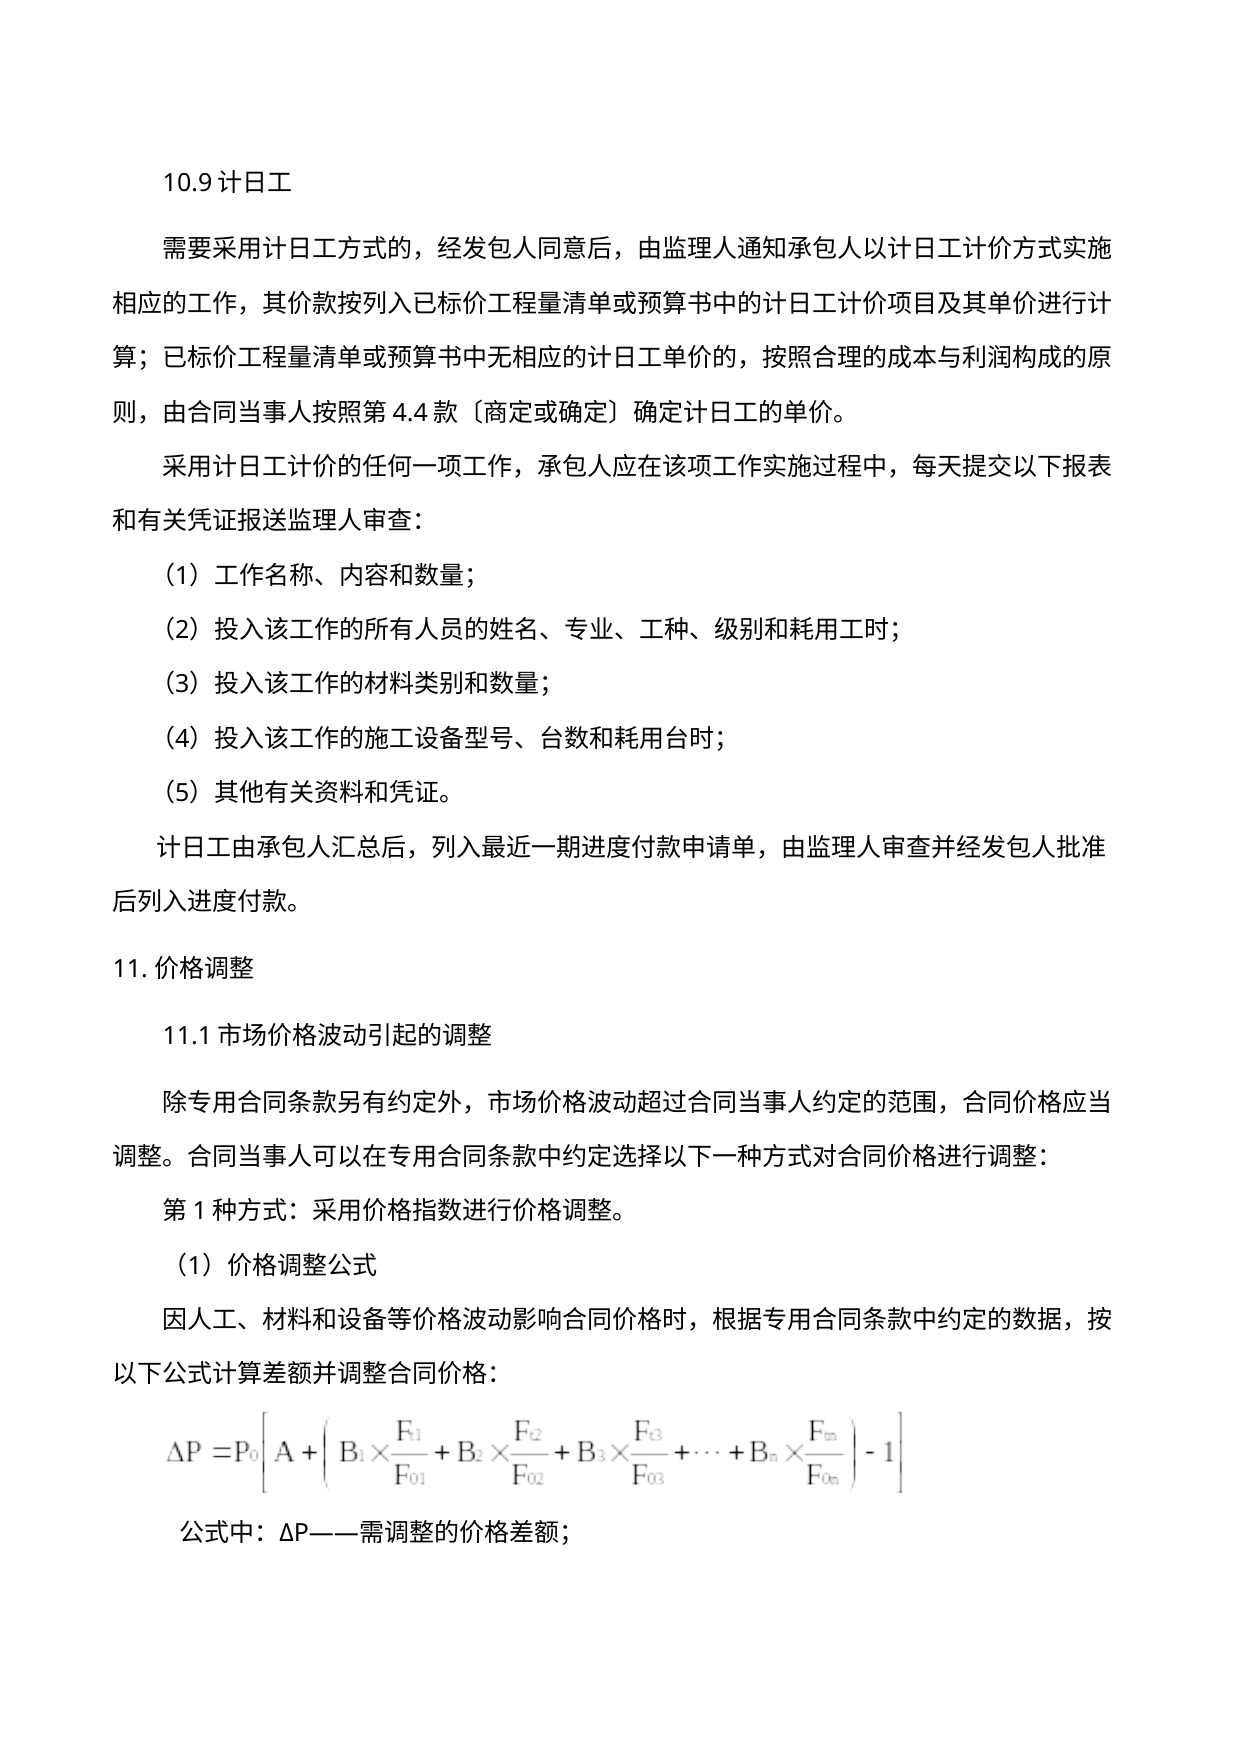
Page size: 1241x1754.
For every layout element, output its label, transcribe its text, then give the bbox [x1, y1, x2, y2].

text （1）工作名称、内容和数量； [112, 555, 1128, 591]
text （3）投入该工作的材料类别和数量； [112, 664, 1128, 700]
text 需要采用计日工方式的，经发包人同意后，由监理人通知承包人以计日工计价方式实施相应的工作，其价款按列入已标价工程量清单或预算书中的计日工计价项目及其单价进行计算；已标价工程量清单或预算书中无相应的计日工单价的，按照合理的成本与利润构成的原则，由合同当事人按照第4.4款〔商定或确定〕确定计日工的单价。 [112, 229, 1128, 428]
text 采用计日工计价的任何一项工作，承包人应在该项工作实施过程中，每天提交以下报表和有关凭证报送监理人审查： [112, 446, 1128, 537]
text 第1种方式：采用价格指数进行价格调整。 [112, 1191, 1128, 1227]
text 计日工由承包人汇总后，列入最近一期进度付款申请单，由监理人审查并经发包人批准后列入进度付款。 [112, 827, 1128, 918]
text （1）价格调整公式 [112, 1245, 1128, 1281]
text （2）投入该工作的所有人员的姓名、专业、工种、级别和耗用工时； [112, 609, 1128, 646]
text 除专用合同条款另有约定外，市场价格波动超过合同当事人约定的范围，合同价格应当调整。合同当事人可以在专用合同条款中约定选择以下一种方式对合同价格进行调整： [112, 1082, 1128, 1173]
subtitle 11. 价格调整 [112, 948, 1128, 984]
text （4）投入该工作的施工设备型号、台数和耗用台时； [112, 718, 1128, 754]
text 因人工、材料和设备等价格波动影响合同价格时，根据专用合同条款中约定的数据，按以下公式计算差额并调整合同价格： [112, 1299, 1128, 1390]
text （5）其他有关资料和凭证。 [112, 773, 1128, 809]
subtitle 11.1市场价格波动引起的调整 [112, 1015, 1128, 1051]
text 公式中：ΔP——需调整的价格差额； [112, 1512, 1128, 1548]
subtitle 10.9计日工 [112, 162, 1128, 198]
